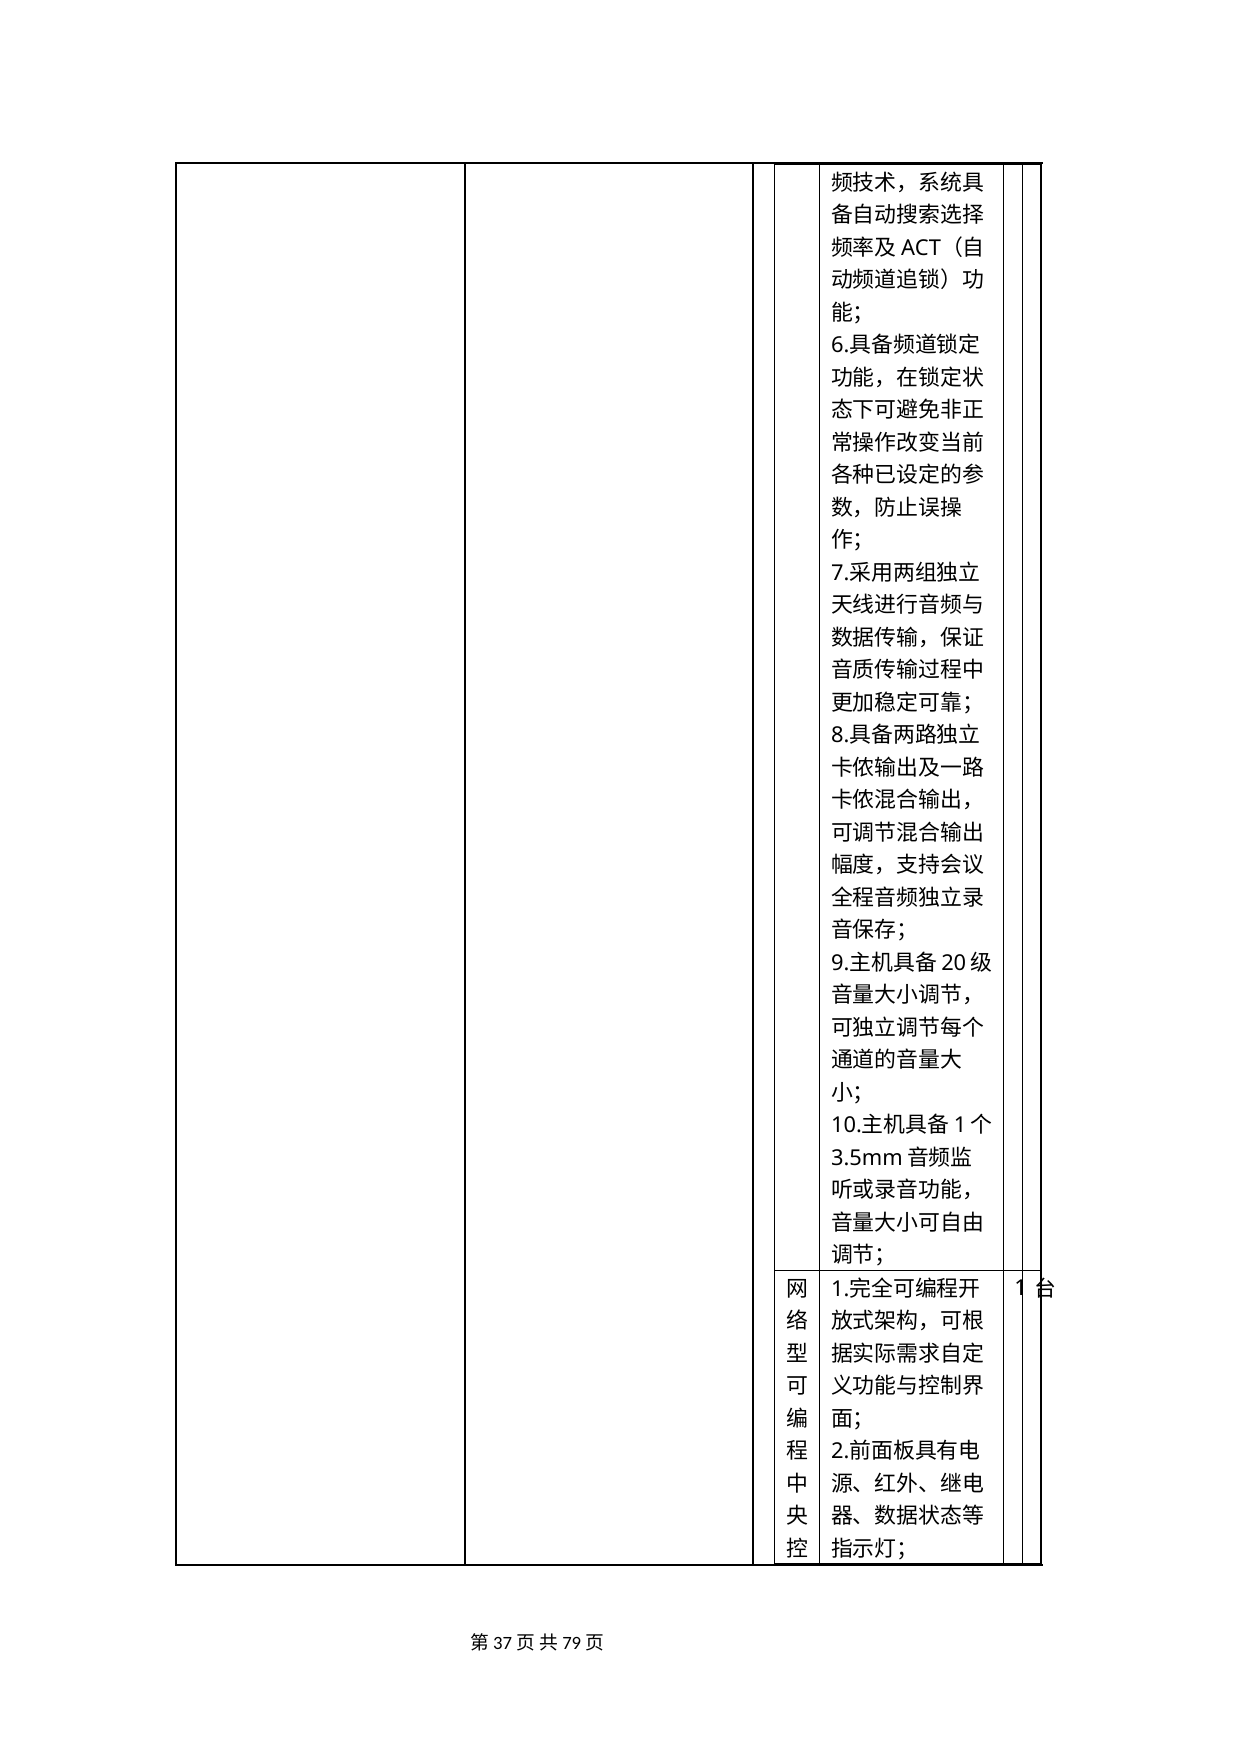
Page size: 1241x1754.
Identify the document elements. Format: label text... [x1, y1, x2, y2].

table_cell [754, 164, 774, 1564]
table_cell [820, 1271, 1003, 1563]
table_cell [775, 1271, 819, 1563]
table_cell [820, 165, 1003, 1270]
table_cell [1004, 165, 1022, 1270]
table_cell [1023, 165, 1040, 1270]
table_cell 1 [177, 164, 464, 1564]
table_cell [1023, 1271, 1040, 1563]
table_cell [466, 164, 752, 1564]
table_cell [1004, 1271, 1022, 1563]
table_cell [775, 165, 819, 1270]
